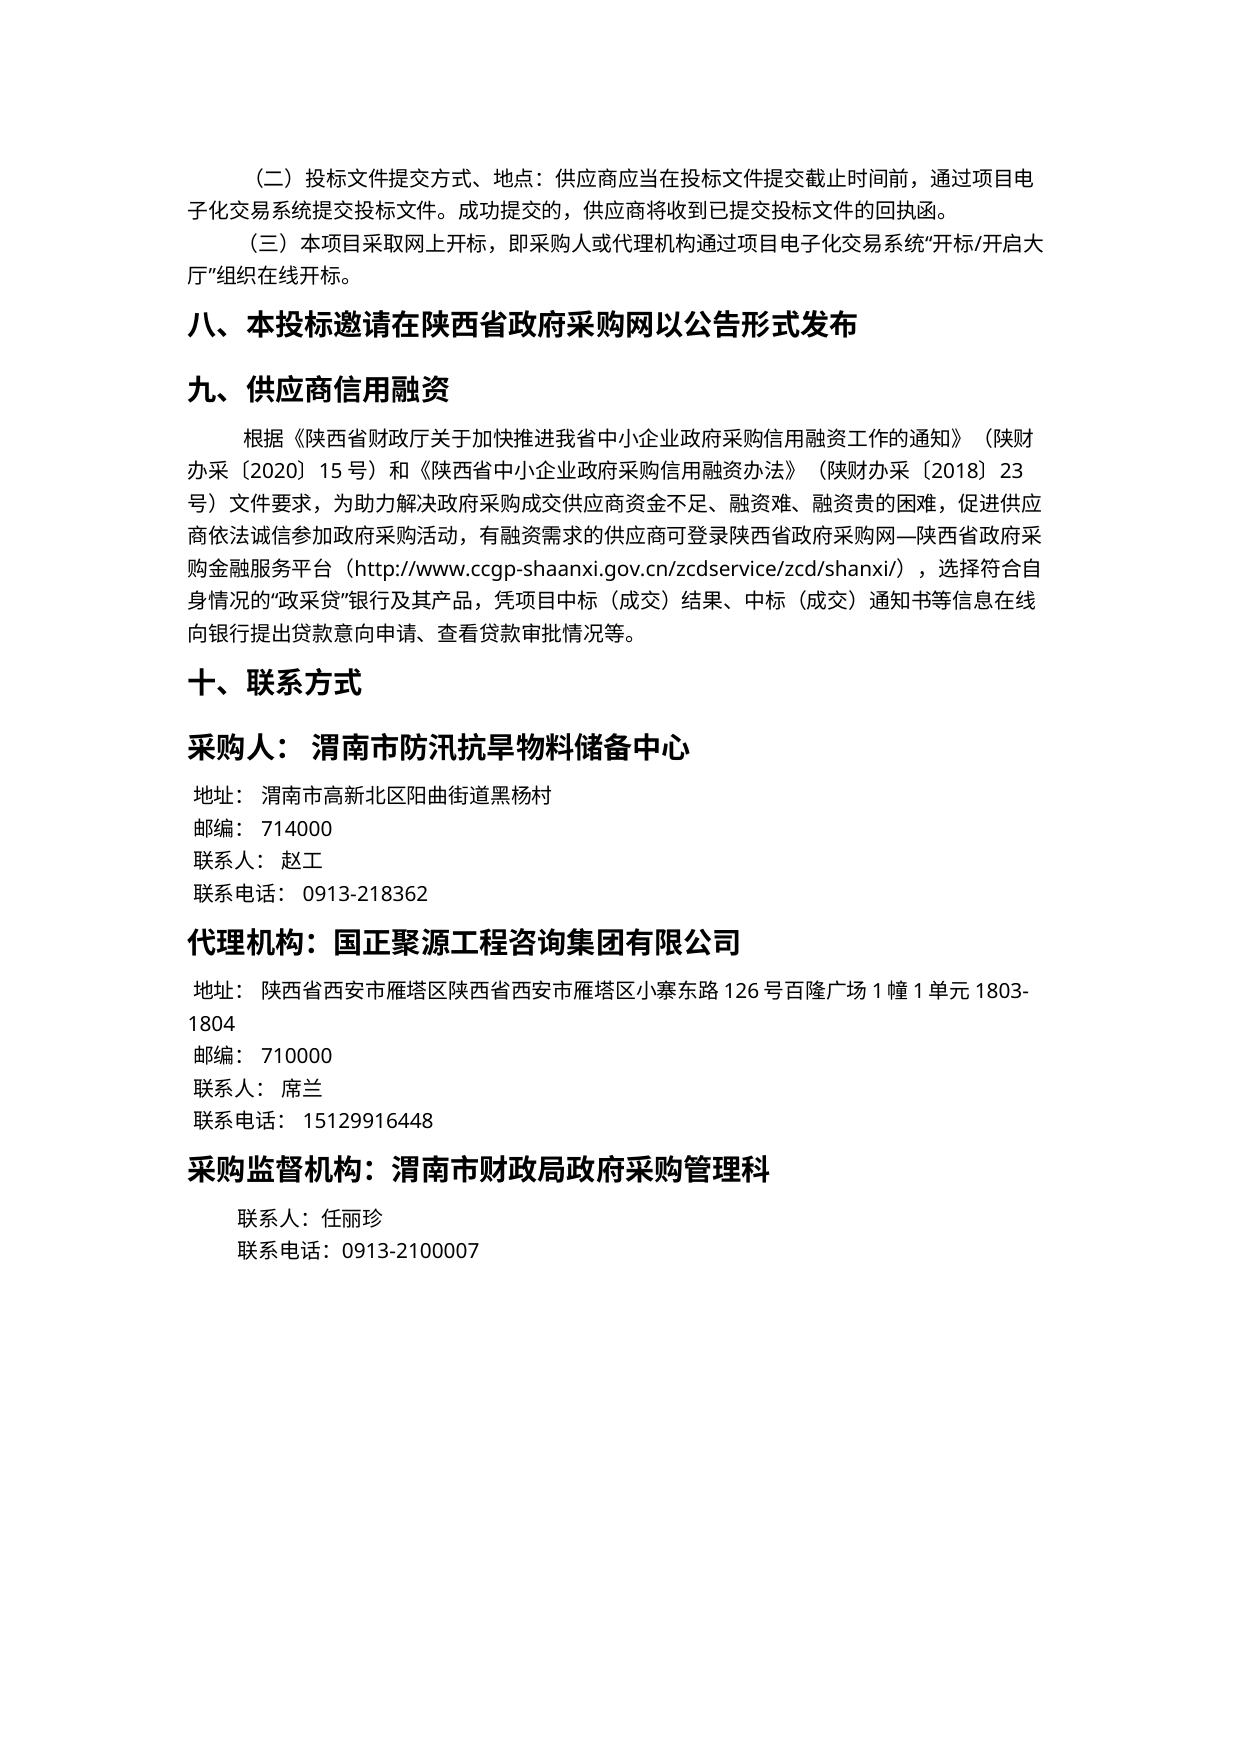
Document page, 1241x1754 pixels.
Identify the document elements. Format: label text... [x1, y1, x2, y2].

text 邮编： 710000 [187, 1039, 1053, 1072]
text 地址： 渭南市高新北区阳曲街道黑杨村 [187, 779, 1053, 812]
text 十、联系方式 [187, 649, 1053, 714]
text 八、本投标邀请在陕西省政府采购网以公告形式发布 [187, 292, 1053, 357]
text （三）本项目采取网上开标，即采购人或代理机构通过项目电子化交易系统“开标/开启大厅”组织在线开标。 [187, 227, 1053, 292]
text 联系电话： 0913-218362 [187, 877, 1053, 909]
text 联系人： 席兰 [187, 1072, 1053, 1104]
text 联系电话：0913-2100007 [187, 1234, 1053, 1267]
text 根据《陕西省财政厅关于加快推进我省中小企业政府采购信用融资工作的通知》（陕财办采〔2020〕15 号）和《陕西省中小企业政府采购信用融资办法》（陕财办采〔2018〕23 号）文件要求，为助力解决政府采购成交供应商资金不足、融资难、融资贵的困难，促进供应商依法诚信参加政府采购活动，有融资需求的供应商可登录陕西省政府采购网—陕西省政府采购金融服务平台（http://www.ccgp-shaanxi.gov.cn/zcdservice/zcd/shanxi/），选择符合自身情况的“政采贷”银行及其产品，凭项目中标（成交）结果、中标（成交）通知书等信息在线向银行提出贷款意向申请、查看贷款审批情况等。 [187, 422, 1053, 649]
text 联系人： 赵工 [187, 844, 1053, 877]
text 联系人：任丽珍 [187, 1202, 1053, 1234]
text 采购监督机构：渭南市财政局政府采购管理科 [187, 1137, 1053, 1202]
text 地址： 陕西省西安市雁塔区陕西省西安市雁塔区小寨东路126号百隆广场1幢1单元1803-1804 [187, 974, 1053, 1039]
text 联系电话： 15129916448 [187, 1104, 1053, 1137]
text 采购人： 渭南市防汛抗旱物料储备中心 [187, 714, 1053, 779]
text 邮编： 714000 [187, 812, 1053, 844]
text 九、供应商信用融资 [187, 357, 1053, 422]
text （二）投标文件提交方式、地点：供应商应当在投标文件提交截止时间前，通过项目电子化交易系统提交投标文件。成功提交的，供应商将收到已提交投标文件的回执函。 [187, 162, 1053, 227]
text 代理机构：国正聚源工程咨询集团有限公司 [187, 909, 1053, 974]
